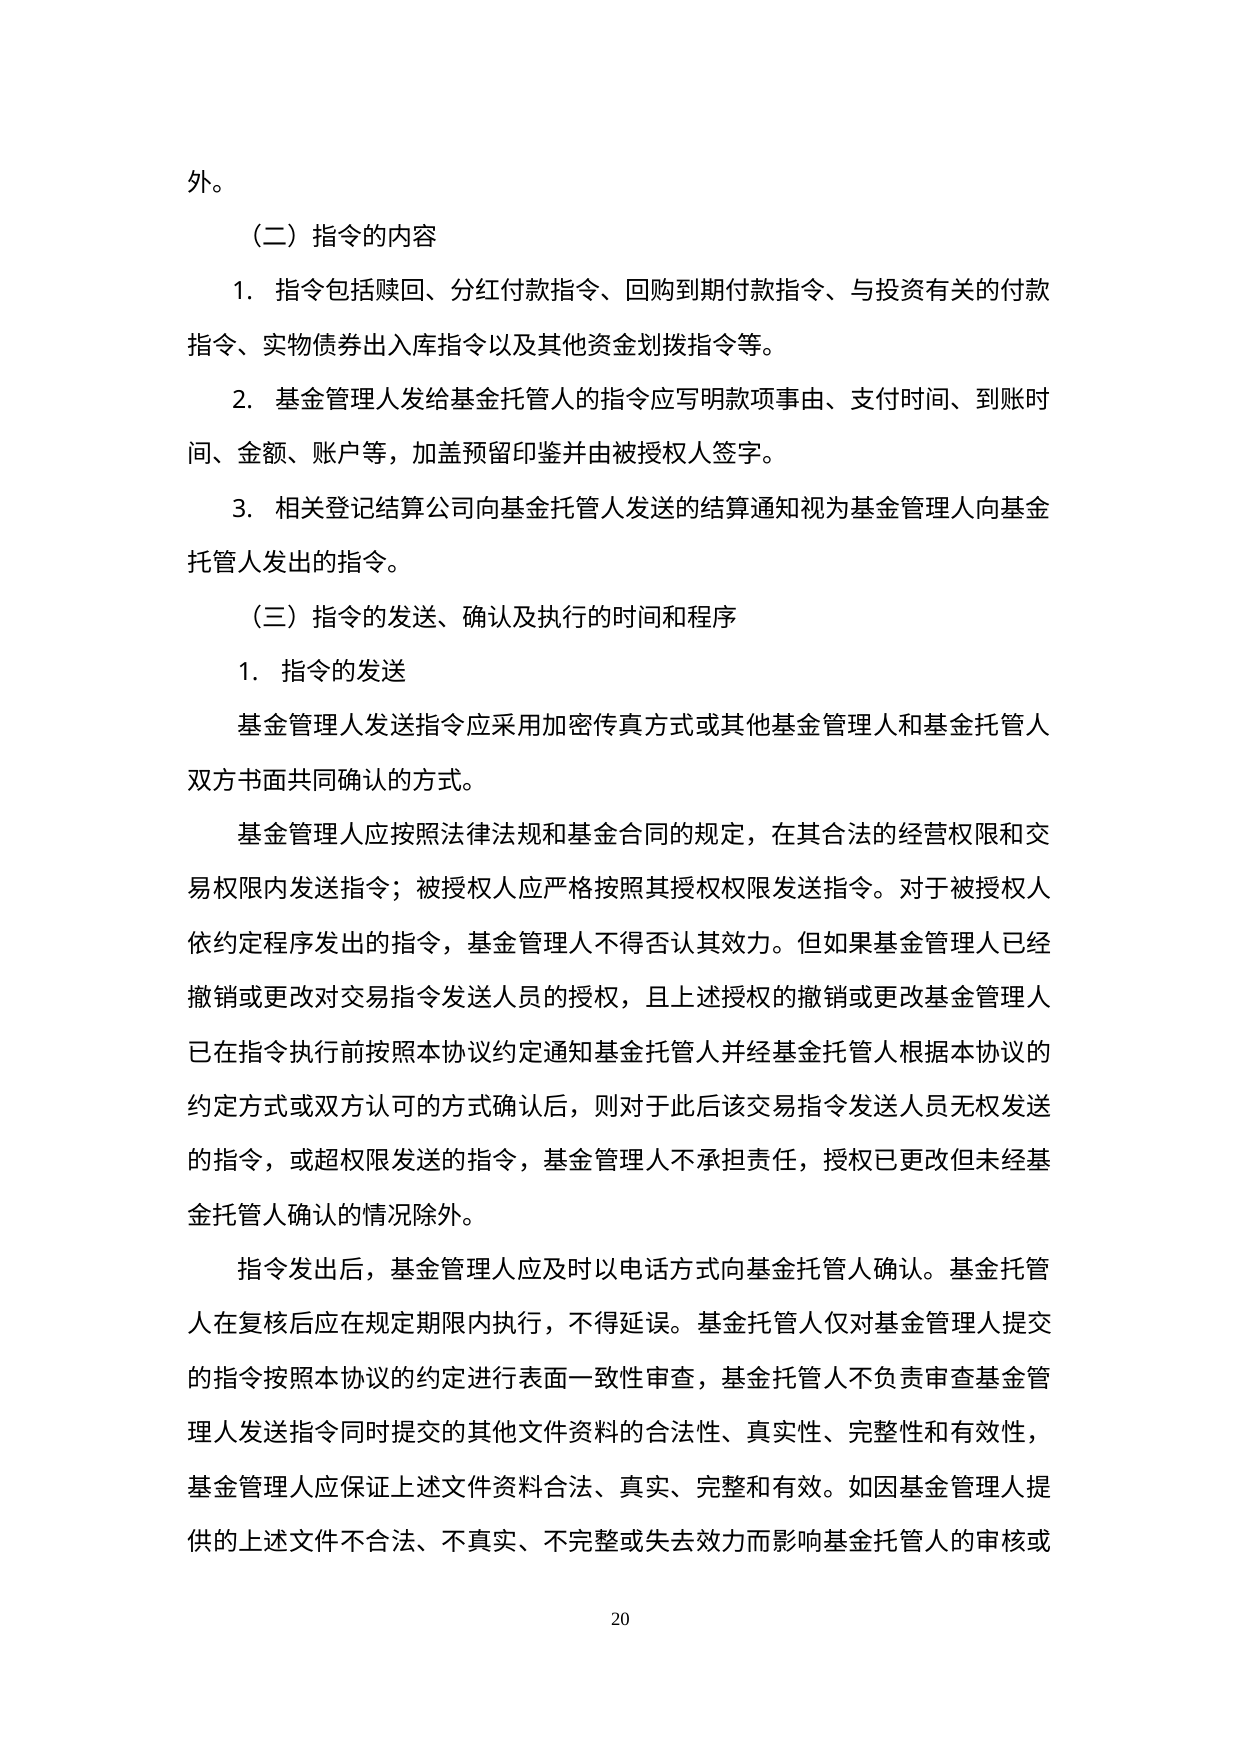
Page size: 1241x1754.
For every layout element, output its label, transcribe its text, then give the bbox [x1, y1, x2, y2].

text （三）指令的发送、确认及执行的时间和程序 [187, 597, 1053, 633]
text 基金管理人应按照法律法规和基金合同的规定，在其合法的经营权限和交易权限内发送指令；被授权人应严格按照其授权权限发送指令。对于被授权人依约定程序发出的指令，基金管理人不得否认其效力。但如果基金管理人已经撤销或更改对交易指令发送人员的授权，且上述授权的撤销或更改基金管理人已在指令执行前按照本协议约定通知基金托管人并经基金托管人根据本协议的约定方式或双方认可的方式确认后，则对于此后该交易指令发送人员无权发送的指令，或超权限发送的指令，基金管理人不承担责任，授权已更改但未经基金托管人确认的情况除外。 [187, 814, 1053, 1231]
text 基金管理人发送指令应采用加密传真方式或其他基金管理人和基金托管人双方书面共同确认的方式。 [187, 706, 1053, 796]
text （二）指令的内容 [187, 216, 1053, 253]
list 指令的发送 [237, 651, 1053, 688]
list 相关登记结算公司向基金托管人发送的结算通知视为基金管理人向基金托管人发出的指令。 [187, 488, 1053, 579]
list 基金管理人发给基金托管人的指令应写明款项事由、支付时间、到账时间、金额、账户等，加盖预留印鉴并由被授权人签字。 [187, 379, 1053, 470]
list 指令包括赎回、分红付款指令、回购到期付款指令、与投资有关的付款指令、实物债券出入库指令以及其他资金划拨指令等。 [187, 271, 1053, 361]
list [187, 162, 1053, 198]
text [187, 1249, 1053, 1558]
